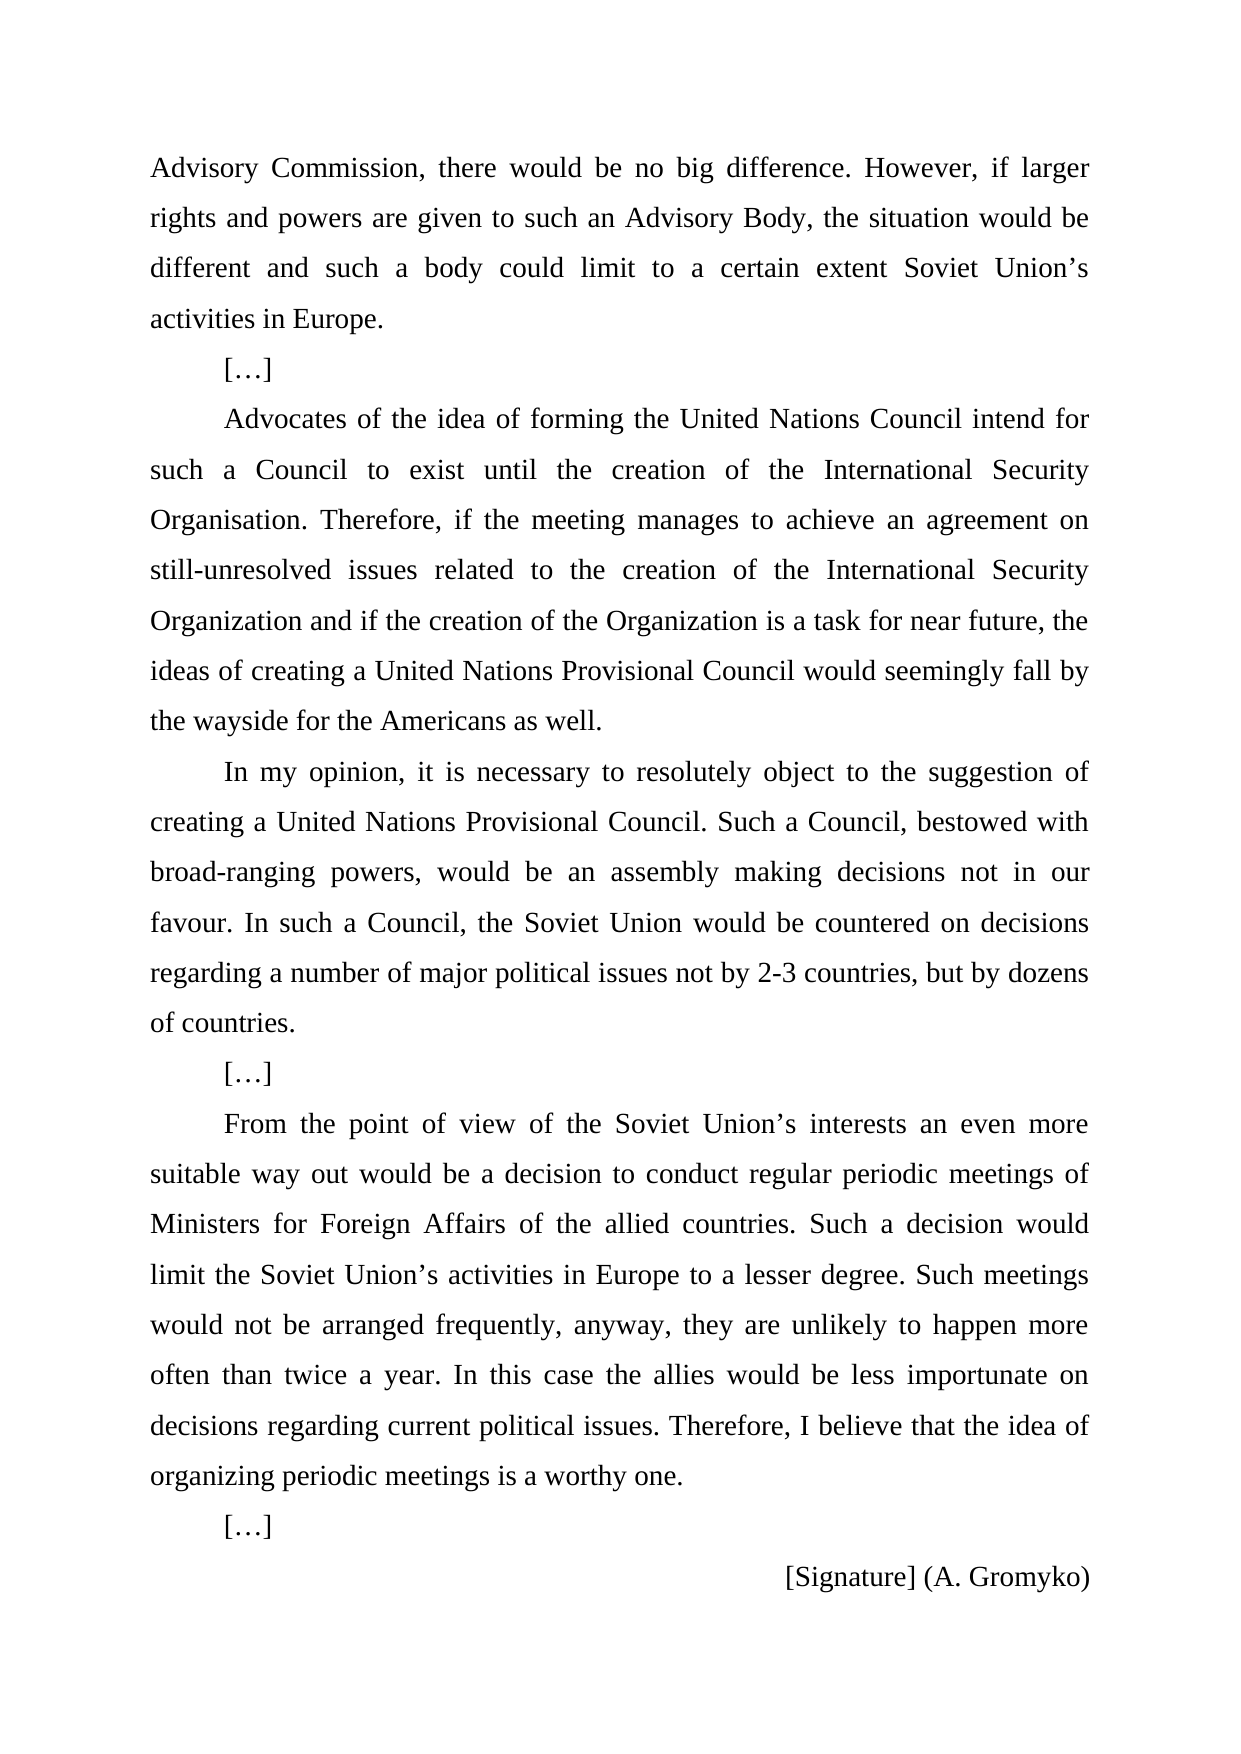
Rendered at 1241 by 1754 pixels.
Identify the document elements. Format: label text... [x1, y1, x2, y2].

text […] [150, 1056, 1090, 1089]
text In my opinion, it is necessary to resolutely object to the suggestion of creating a United Nations Provisional Council. Such a Council, bestowed with broad-ranging powers, would be an assembly making decisions not in our favour. In such a Council, the Soviet Union would be countered on decisions regarding a number of major political issues not by 2-3 countries, but by dozens of countries. [150, 754, 1090, 1039]
text […] [150, 1508, 1090, 1542]
text [Signature] (A. Gromyko) [150, 1559, 1090, 1592]
text Advocates of the idea of forming the United Nations Council intend for such a Council to exist until the creation of the International Security Organisation. Therefore, if the meeting manages to achieve an agreement on still-unresolved issues related to the creation of the International Security Organization and if the creation of the Organization is a task for near future, the ideas of creating a United Nations Provisional Council would seemingly fall by the wayside for the Americans as well. [150, 402, 1090, 737]
text […] [150, 351, 1090, 385]
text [150, 150, 1090, 334]
text From the point of view of the Soviet Union’s interests an even more suitable way out would be a decision to conduct regular periodic meetings of Ministers for Foreign Affairs of the allied countries. Such a decision would limit the Soviet Union’s activities in Europe to a lesser degree. Such meetings would not be arranged frequently, anyway, they are unlikely to happen more often than twice a year. In this case the allies would be less importunate on decisions regarding current political issues. Therefore, I believe that the idea of organizing periodic meetings is a worthy one. [150, 1106, 1090, 1492]
